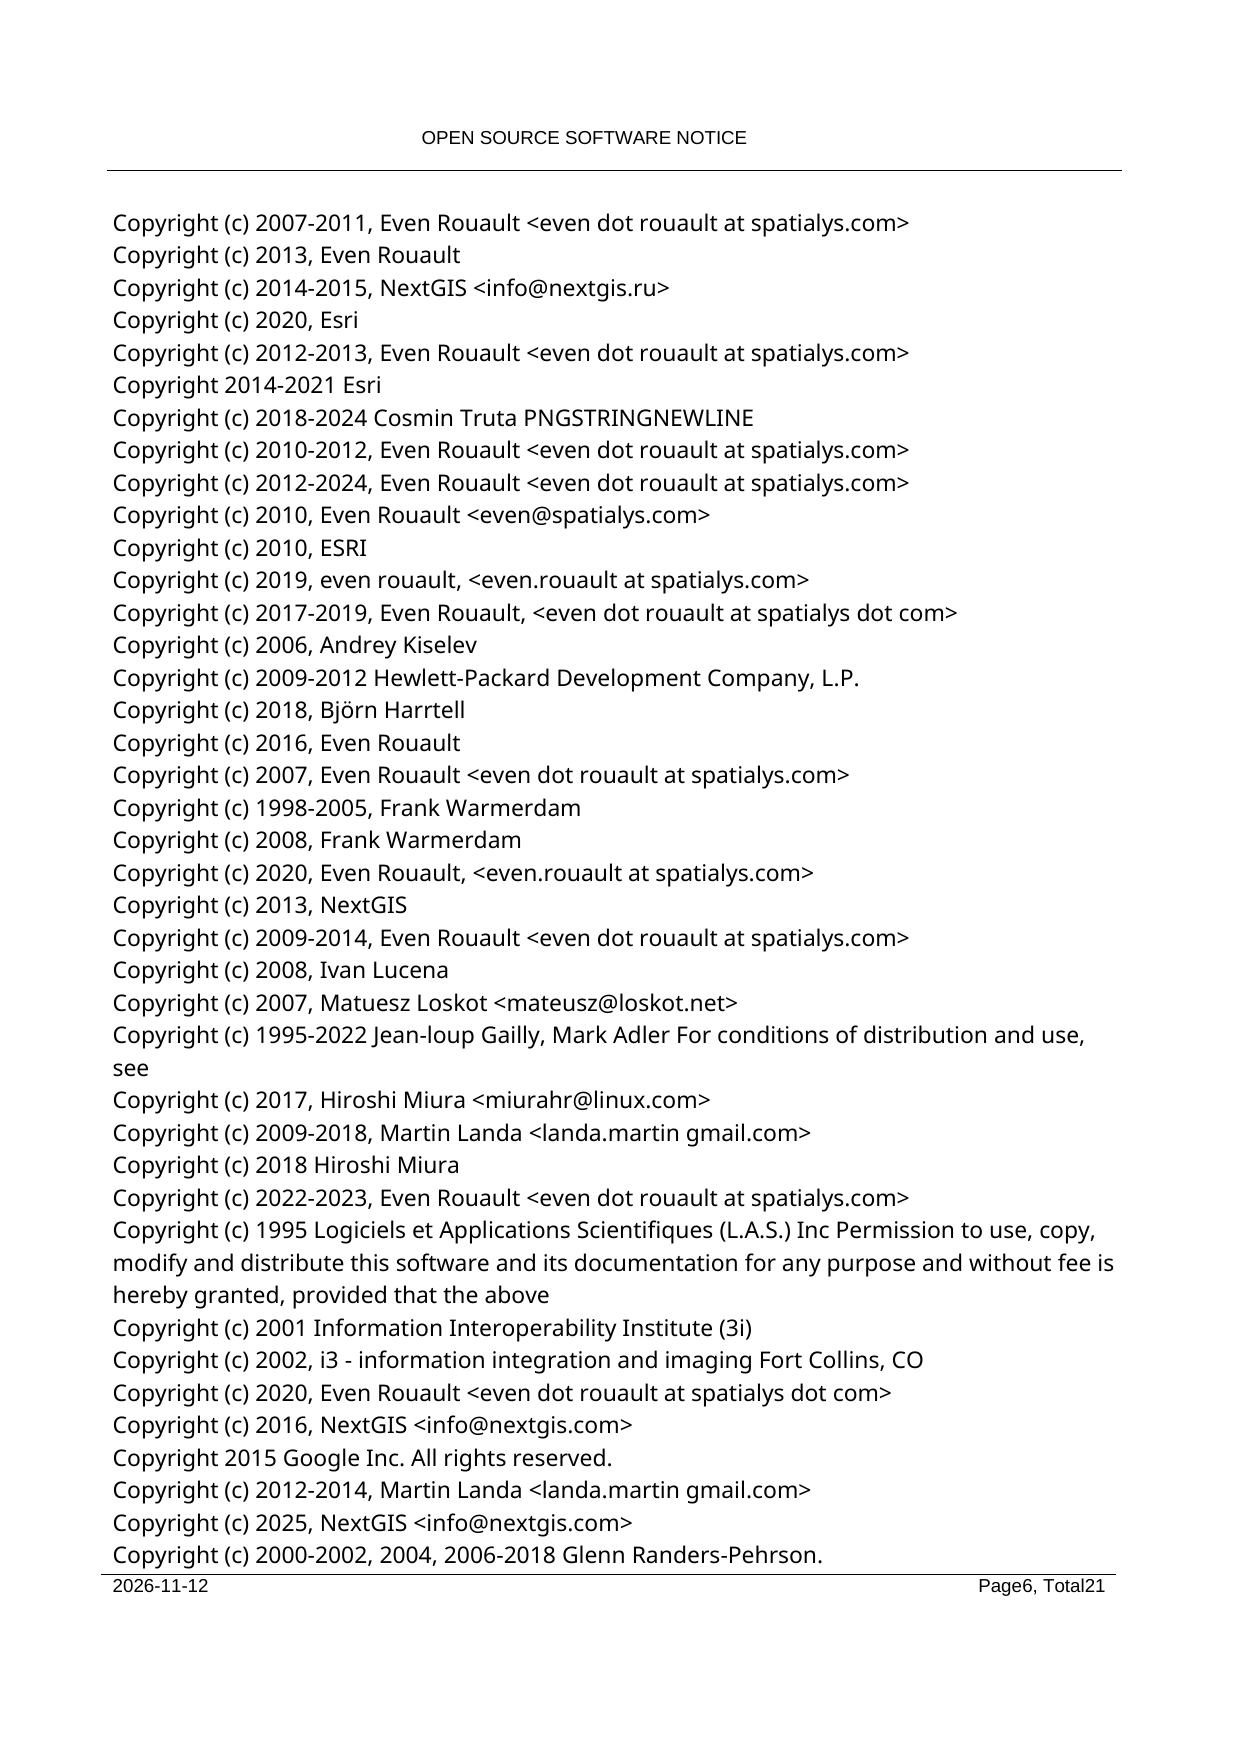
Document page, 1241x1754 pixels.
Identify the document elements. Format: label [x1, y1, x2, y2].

text [112, 206, 1128, 1571]
